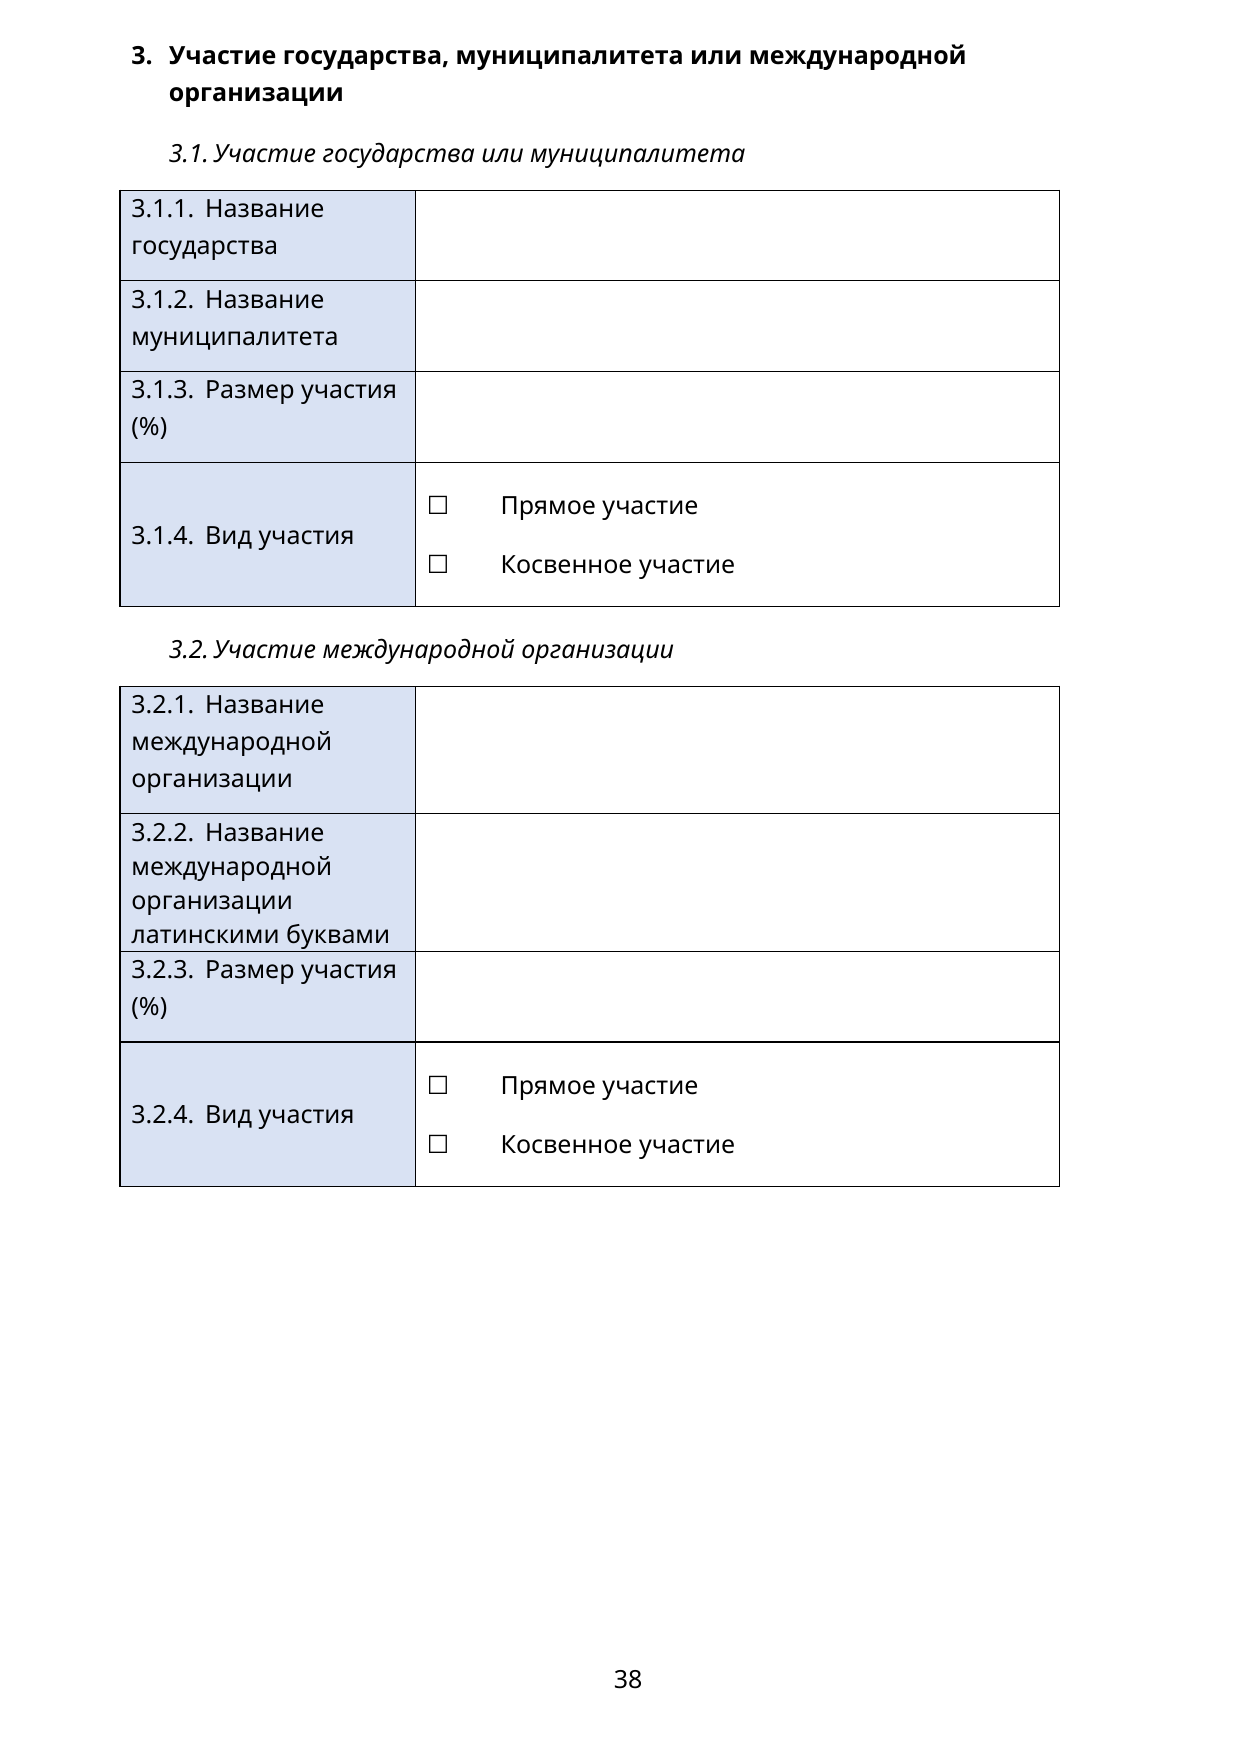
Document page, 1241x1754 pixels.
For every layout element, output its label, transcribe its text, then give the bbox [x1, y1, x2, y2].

table_header [416, 191, 1059, 280]
list Участие международной организации [168, 632, 1125, 666]
table_cell [416, 281, 1059, 371]
table_cell Вид участия [121, 1043, 415, 1186]
table_cell [416, 952, 1059, 1041]
table_header [416, 687, 1059, 813]
table_cell [416, 814, 1059, 951]
table_cell Размер участия (%) [121, 372, 415, 462]
table_cell Прямое участие Косвенное участие [416, 1043, 1059, 1186]
table_cell Размер участия (%) [121, 952, 415, 1041]
table_cell Название международной организации латинскими буквами [121, 814, 415, 951]
list Участие государства или муниципалитета [168, 136, 1125, 170]
table_header Название международной организации [121, 687, 415, 813]
table_cell [416, 372, 1059, 462]
list Участие государства, муниципалитета или международной организации [131, 37, 1125, 108]
table_cell Прямое участие Косвенное участие [416, 463, 1059, 606]
table_cell Название муниципалитета [121, 281, 415, 371]
table_header Название государства [121, 191, 415, 280]
table_cell Вид участия [121, 463, 415, 606]
